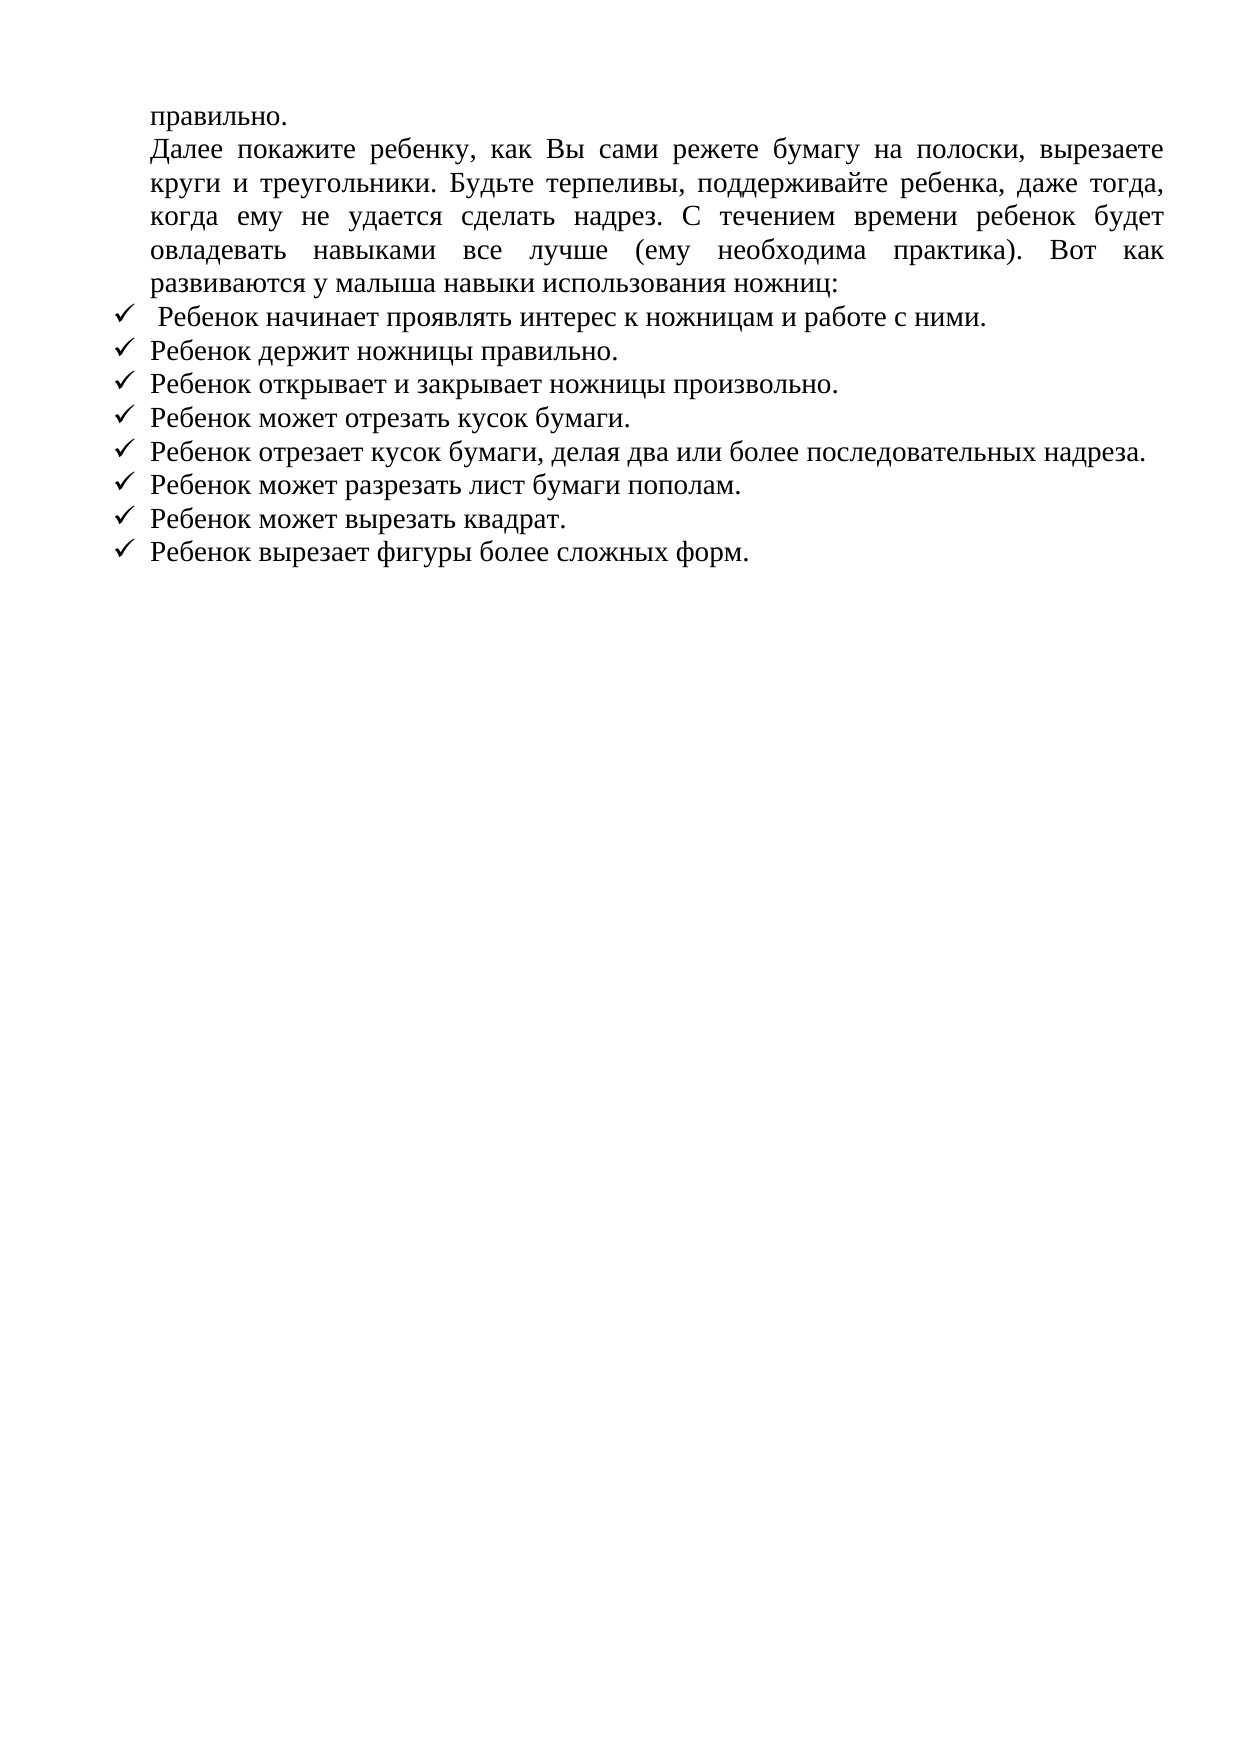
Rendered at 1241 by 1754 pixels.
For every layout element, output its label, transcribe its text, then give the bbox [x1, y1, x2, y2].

list Ребенок начинает проявлять интерес к ножницам и работе с ними. [112, 299, 1165, 333]
list Ребенок отрезает кусок бумаги, делая два или более последовательных надреза. [112, 434, 1165, 467]
list Ребенок может разрезать лист бумаги пополам. [112, 467, 1165, 501]
list Ребенок открывает и закрывает ножницы произвольно. [112, 366, 1165, 400]
list Ребенок держит ножницы правильно. [112, 333, 1165, 366]
list Ребенок вырезает фигуры более сложных форм. [112, 534, 1165, 568]
list Ребенок может вырезать квадрат. [112, 501, 1165, 534]
list Ребенок может отрезать кусок бумаги. [112, 400, 1165, 434]
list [112, 75, 1165, 299]
